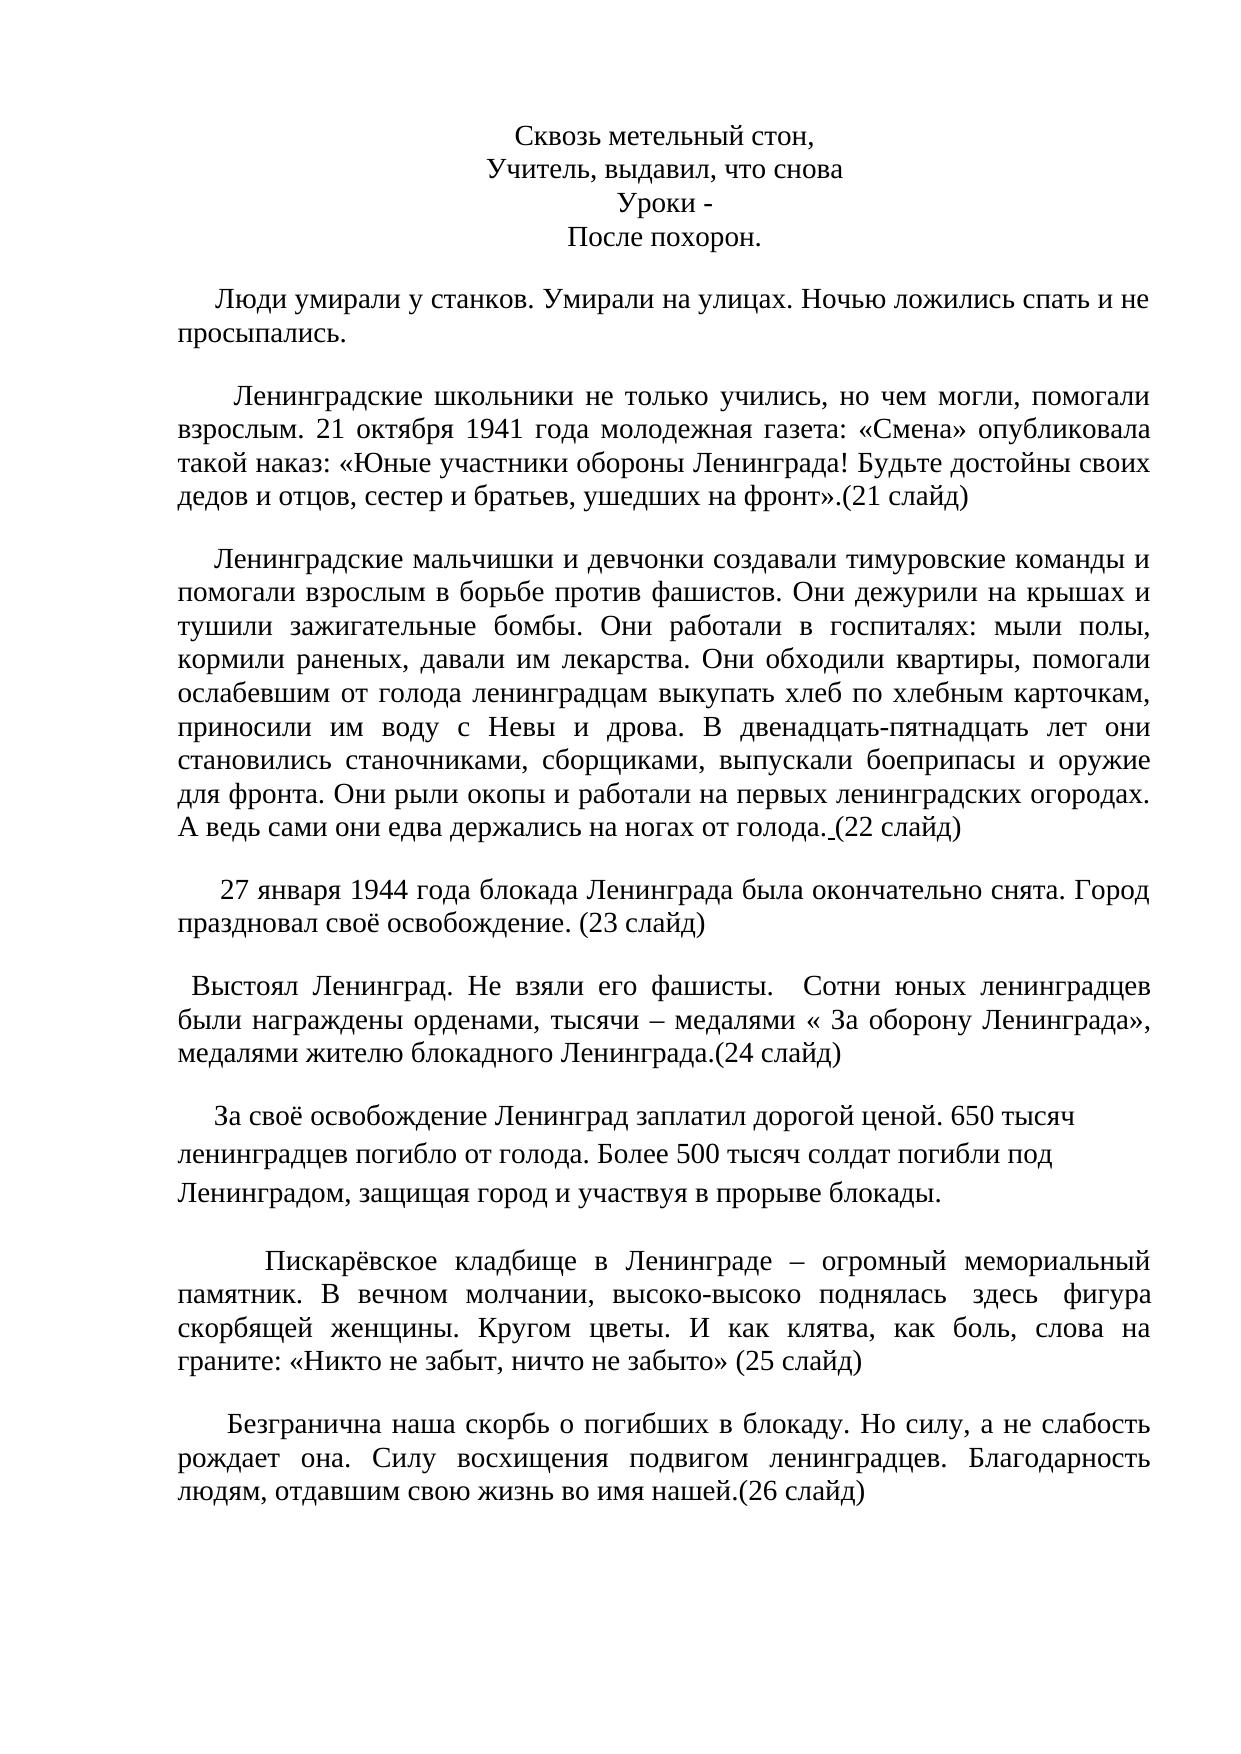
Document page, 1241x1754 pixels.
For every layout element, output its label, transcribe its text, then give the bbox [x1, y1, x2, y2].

text Пискарёвское кладбище в Ленинграде – огромный мемориальный памятник. В вечном молчании, высоко-высоко поднялась здесь фигура скорбящей женщины. Кругом цветы. И как клятва, как боль, слова на граните: «Никто не забыт, ничто не забыто» (25 слайд) [177, 1243, 1152, 1377]
text Люди умирали у станков. Умирали на улицах. Ночью ложились спать и не просыпались. [177, 281, 1152, 348]
text За своё освобождение Ленинград заплатил дорогой ценой. 650 тысяч ленинградцев погибло от голода. Более 500 тысяч солдат погибли под Ленинградом, защищая город и участвуя в прорыве блокады. [177, 1098, 1152, 1209]
text Ленинградские мальчишки и девчонки создавали тимуровские команды и помогали взрослым в борьбе против фашистов. Они дежурили на крышах и тушили зажигательные бомбы. Они работали в госпиталях: мыли полы, кормили раненых, давали им лекарства. Они обходили квартиры, помогали ослабевшим от голода ленинградцам выкупать хлеб по хлебным карточкам, приносили им воду с Невы и дрова. В двенадцать-пятнадцать лет они становились станочниками, сборщиками, выпускали боеприпасы и оружие для фронта. Они рыли окопы и работали на первых ленинградских огородах. А ведь сами они едва держались на ногах от голода. (22 слайд) [177, 541, 1152, 843]
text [177, 118, 1152, 252]
text Выстоял Ленинград. Не взяли его фашисты. Сотни юных ленинградцев были награждены орденами, тысячи – медалями « За оборону Ленинграда», медалями жителю блокадного Ленинграда.(24 слайд) [177, 968, 1152, 1069]
text 27 января 1944 года блокада Ленинграда была окончательно снята. Город праздновал своё освобождение. (23 слайд) [177, 872, 1152, 939]
text Ленинградские школьники не только учились, но чем могли, помогали взрослым. 21 октября 1941 года молодежная газета: «Смена» опубликовала такой наказ: «Юные участники обороны Ленинграда! Будьте достойны своих дедов и отцов, сестер и братьев, ушедших на фронт».(21 слайд) [177, 378, 1152, 512]
text Безгранична наша скорбь о погибших в блокаду. Но силу, а не слабость рождает она. Силу восхищения подвигом ленинградцев. Благодарность людям, отдавшим свою жизнь во имя нашей.(26 слайд) [177, 1406, 1152, 1507]
